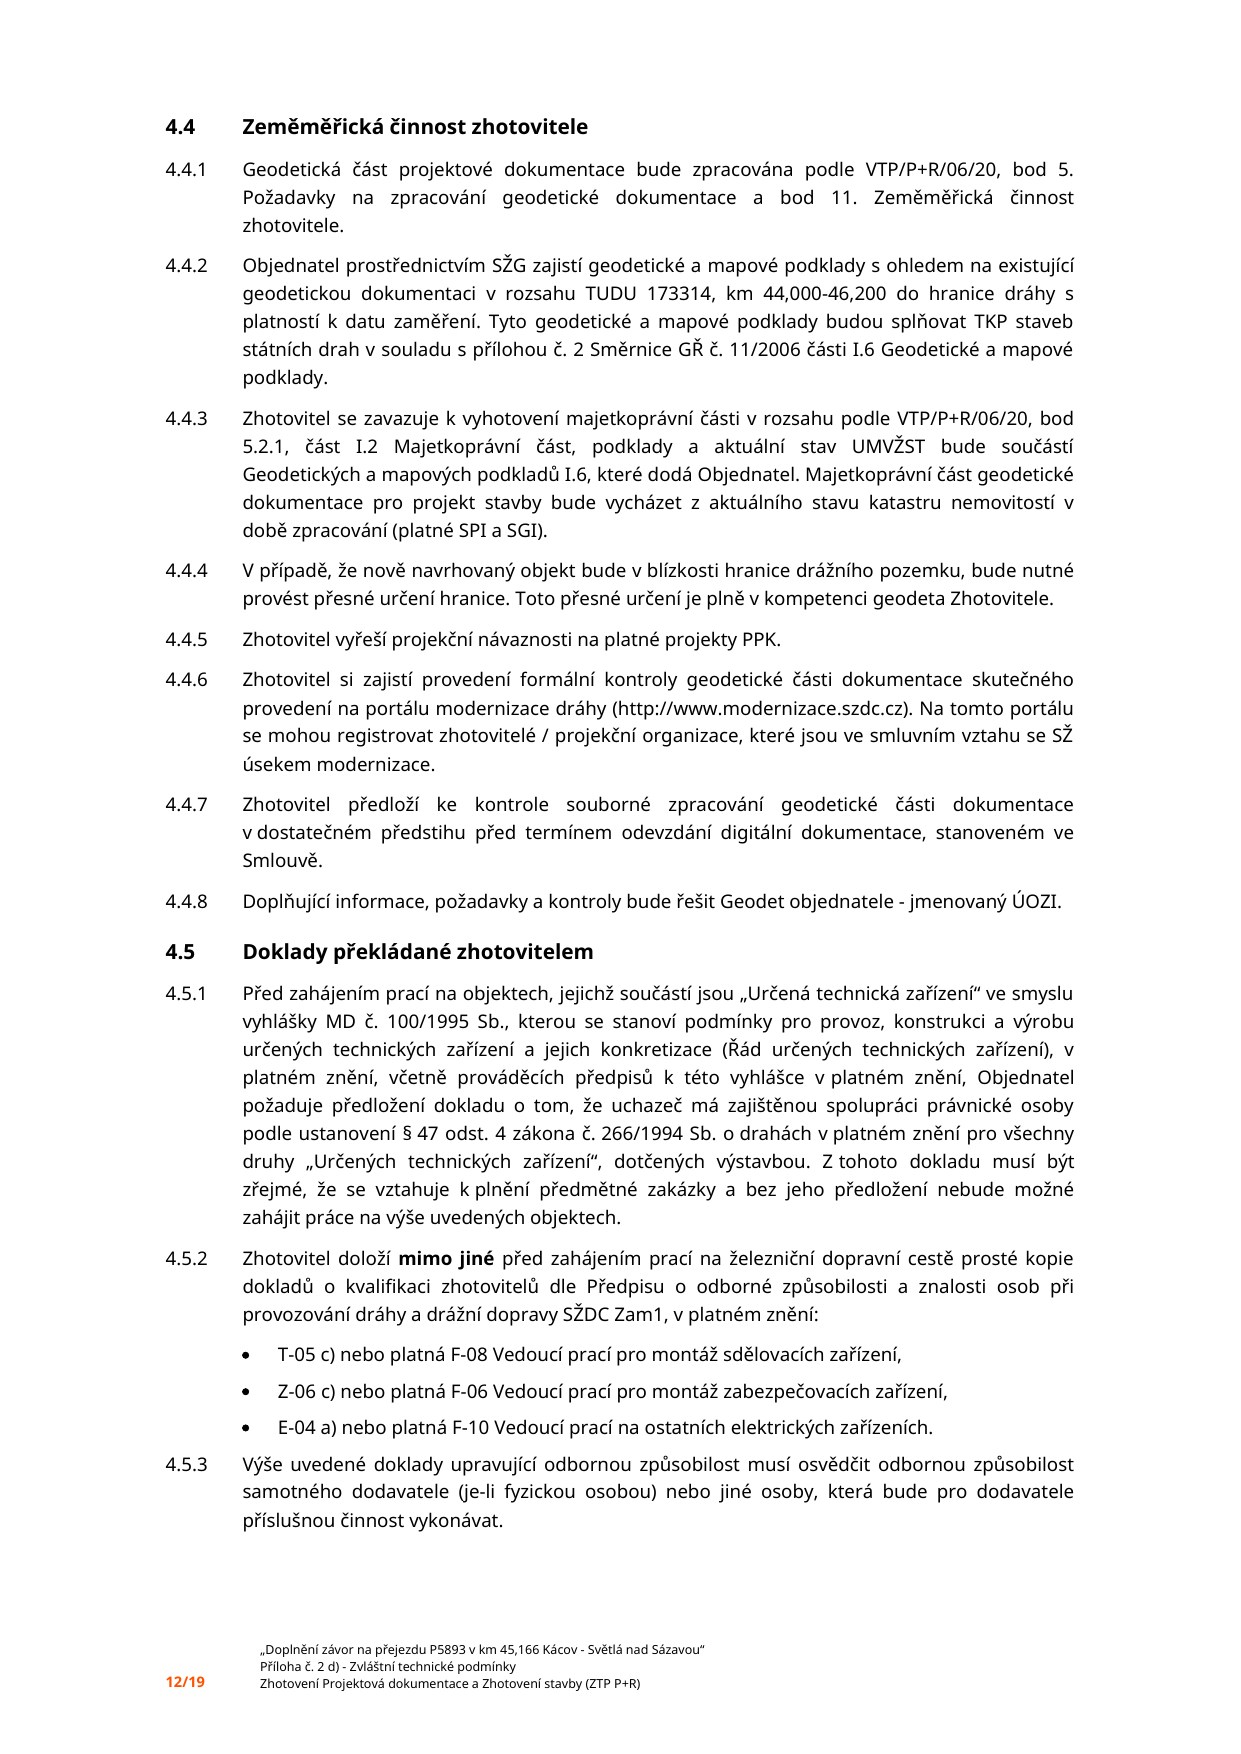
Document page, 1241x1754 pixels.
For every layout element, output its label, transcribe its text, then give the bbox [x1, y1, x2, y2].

text Z-06 c) nebo platná F-06 Vedoucí prací pro montáž zabezpečovacích zařízení, [242, 1378, 1075, 1404]
text T-05 c) nebo platná F-08 Vedoucí prací pro montáž sdělovacích zařízení, [242, 1342, 1075, 1367]
text Zeměměřická činnost zhotovitele [165, 112, 1075, 141]
text Zhotovitel předloží ke kontrole souborné zpracování geodetické části dokumentace v dostatečném předstihu před termínem odevzdání digitální dokumentace, stanoveném ve Smlouvě. [165, 791, 1075, 873]
text Zhotovitel vyřeší projekční návaznosti na platné projekty PPK. [165, 626, 1075, 652]
text E-04 a) nebo platná F-10 Vedoucí prací na ostatních elektrických zařízeních. [242, 1414, 1075, 1440]
text Doklady překládané zhotovitelem [165, 937, 1075, 965]
text Zhotovitel si zajistí provedení formální kontroly geodetické části dokumentace skutečného provedení na portálu modernizace dráhy (http://www.modernizace.szdc.cz). Na tomto portálu se mohou registrovat zhotovitelé / projekční organizace, které jsou ve smluvním vztahu se SŽ úsekem modernizace. [165, 667, 1075, 776]
text Geodetická část projektové dokumentace bude zpracována podle VTP/P+R/06/20, bod 5. Požadavky na zpracování geodetické dokumentace a bod 11. Zeměměřická činnost zhotovitele. [165, 156, 1075, 237]
text Před zahájením prací na objektech, jejichž součástí jsou „Určená technická zařízení“ ve smyslu vyhlášky MD č. 100/1995 Sb., kterou se stanoví podmínky pro provoz, konstrukci a výrobu určených technických zařízení a jejich konkretizace (Řád určených technických zařízení), v platném znění, včetně prováděcích předpisů k této vyhlášce v platném znění, Objednatel požaduje předložení dokladu o tom, že uchazeč má zajištěnou spolupráci právnické osoby podle ustanovení § 47 odst. 4 zákona č. 266/1994 Sb. o drahách v platném znění pro všechny druhy „Určených technických zařízení“, dotčených výstavbou. Z tohoto dokladu musí být zřejmé, že se vztahuje k plnění předmětné zakázky a bez jeho předložení nebude možné zahájit práce na výše uvedených objektech. [165, 981, 1075, 1230]
text Zhotovitel se zavazuje k vyhotovení majetkoprávní části v rozsahu podle VTP/P+R/06/20, bod 5.2.1, část I.2 Majetkoprávní část, podklady a aktuální stav UMVŽST bude součástí Geodetických a mapových podkladů I.6, které dodá Objednatel. Majetkoprávní část geodetické dokumentace pro projekt stavby bude vycházet z aktuálního stavu katastru nemovitostí v době zpracování (platné SPI a SGI). [165, 405, 1075, 543]
text Objednatel prostřednictvím SŽG zajistí geodetické a mapové podklady s ohledem na existující geodetickou dokumentaci v rozsahu TUDU 173314, km 44,000-46,200 do hranice dráhy s platností k datu zaměření. Tyto geodetické a mapové podklady budou splňovat TKP staveb státních drah v souladu s přílohou č. 2 Směrnice GŘ č. 11/2006 části I.6 Geodetické a mapové podklady. [165, 252, 1075, 390]
text Doplňující informace, požadavky a kontroly bude řešit Geodet objednatele - jmenovaný ÚOZI. [165, 888, 1075, 913]
text Výše uvedené doklady upravující odbornou způsobilost musí osvědčit odbornou způsobilost samotného dodavatele (je-li fyzickou osobou) nebo jiné osoby, která bude pro dodavatele příslušnou činnost vykonávat. [165, 1451, 1075, 1532]
text Zhotovitel doloží mimo jiné před zahájením prací na železniční dopravní cestě prosté kopie dokladů o kvalifikaci zhotovitelů dle Předpisu o odborné způsobilosti a znalosti osob při provozování dráhy a drážní dopravy SŽDC Zam1, v platném znění: [165, 1245, 1075, 1327]
text V případě, že nově navrhovaný objekt bude v blízkosti hranice drážního pozemku, bude nutné provést přesné určení hranice. Toto přesné určení je plně v kompetenci geodeta Zhotovitele. [165, 558, 1075, 611]
